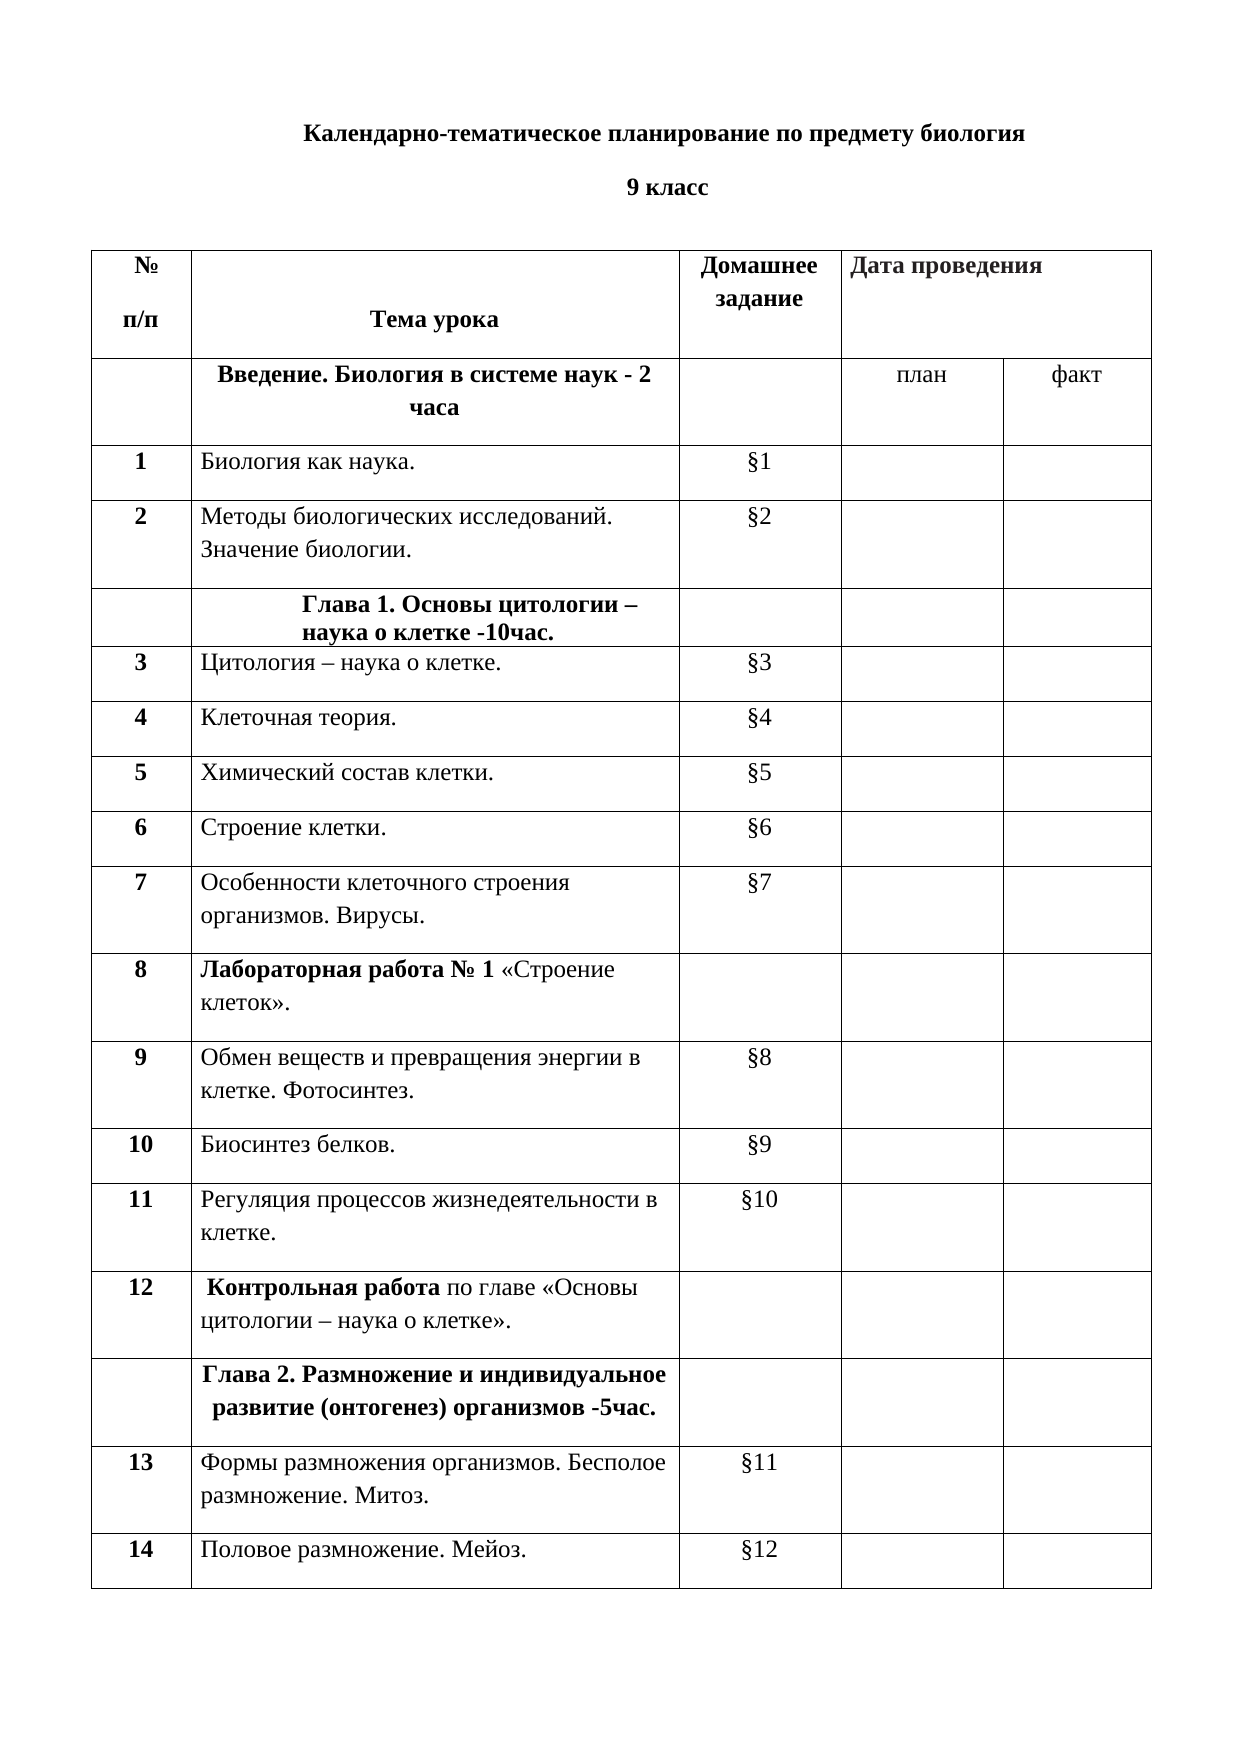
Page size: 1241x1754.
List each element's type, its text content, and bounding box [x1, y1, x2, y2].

table_cell [1004, 812, 1151, 866]
text 9 класс [177, 172, 1152, 201]
table_cell [1004, 702, 1151, 756]
table_cell 8 [92, 954, 191, 1041]
table_cell 9 [92, 1042, 191, 1128]
table_cell §5 [680, 757, 841, 811]
table_cell Глава 2. Размножение и индивидуальное развитие (онтогенез) организмов -5час. [192, 1359, 679, 1446]
table_cell 1 [92, 446, 191, 500]
table_cell [842, 757, 1003, 811]
table_cell [1004, 954, 1151, 1041]
table_cell 14 [92, 1534, 191, 1588]
table_header № п/п [92, 251, 191, 358]
table_cell 6 [92, 812, 191, 866]
table_cell §9 [680, 1129, 841, 1183]
table_cell [680, 589, 841, 646]
table_cell [842, 1534, 1003, 1588]
table_cell Половое размножение. Мейоз. [192, 1534, 679, 1588]
table_cell [92, 359, 191, 445]
table_cell §2 [680, 501, 841, 588]
table_cell [842, 812, 1003, 866]
table_cell [842, 501, 1003, 588]
table_cell [842, 954, 1003, 1041]
table_cell §12 [680, 1534, 841, 1588]
table_cell [842, 1447, 1003, 1533]
table_cell Химический состав клетки. [192, 757, 679, 811]
table_cell Лабораторная работа № 1 «Строение клеток». [192, 954, 679, 1041]
table_cell §10 [680, 1184, 841, 1271]
table_cell §11 [680, 1447, 841, 1533]
table_cell [842, 647, 1003, 701]
table_cell [92, 1359, 191, 1446]
table_cell §7 [680, 867, 841, 953]
table_cell Введение. Биология в системе наук - 2 часа [192, 359, 679, 445]
table_cell §8 [680, 1042, 841, 1128]
table_cell [680, 954, 841, 1041]
table_cell [842, 446, 1003, 500]
table_cell [1004, 757, 1151, 811]
table_cell Методы биологических исследований. Значение биологии. [192, 501, 679, 588]
table_cell 11 [92, 1184, 191, 1271]
table_cell [1004, 1272, 1151, 1358]
table_cell [842, 589, 1003, 646]
table_header Дата проведения [842, 251, 1151, 358]
table_cell [842, 867, 1003, 953]
table_cell 3 [92, 647, 191, 701]
table_cell [842, 1184, 1003, 1271]
table_cell Особенности клеточного строения организмов. Вирусы. [192, 867, 679, 953]
table_cell Строение клетки. [192, 812, 679, 866]
table_cell Биология как наука. [192, 446, 679, 500]
table_cell [842, 1042, 1003, 1128]
table_cell [842, 1359, 1003, 1446]
table_cell [680, 359, 841, 445]
text Календарно-тематическое планирование по предмету биология [177, 118, 1152, 147]
table_cell [1004, 589, 1151, 646]
table_cell 10 [92, 1129, 191, 1183]
table_header Домашнее задание [680, 251, 841, 358]
table_cell [680, 1359, 841, 1446]
table_cell [1004, 647, 1151, 701]
table_cell [1004, 1359, 1151, 1446]
table_cell [1004, 1129, 1151, 1183]
table_cell [1004, 1447, 1151, 1533]
table_cell §4 [680, 702, 841, 756]
table_cell Глава 1. Основы цитологии – наука о клетке -10час. [192, 589, 679, 646]
table_cell [1004, 867, 1151, 953]
table_cell [1004, 501, 1151, 588]
table_header Тема урока [192, 251, 679, 358]
table_cell 12 [92, 1272, 191, 1358]
table_cell §6 [680, 812, 841, 866]
table_cell §3 [680, 647, 841, 701]
table_cell §1 [680, 446, 841, 500]
table_cell 7 [92, 867, 191, 953]
table_cell Регуляция процессов жизнедеятельности в клетке. [192, 1184, 679, 1271]
table_cell Формы размножения организмов. Бесполое размножение. Митоз. [192, 1447, 679, 1533]
table_cell план [842, 359, 1003, 445]
table_cell 4 [92, 702, 191, 756]
table_cell [1004, 1184, 1151, 1271]
table_cell 5 [92, 757, 191, 811]
table_cell [1004, 1042, 1151, 1128]
table_cell [92, 589, 191, 646]
table_cell Клеточная теория. [192, 702, 679, 756]
table_cell [842, 1272, 1003, 1358]
table_cell 2 [92, 501, 191, 588]
table_cell Обмен веществ и превращения энергии в клетке. Фотосинтез. [192, 1042, 679, 1128]
table_cell 13 [92, 1447, 191, 1533]
table_cell Биосинтез белков. [192, 1129, 679, 1183]
table_cell Контрольная работа по главе «Основы цитологии – наука о клетке». [192, 1272, 679, 1358]
table_cell [842, 702, 1003, 756]
table_cell [842, 1129, 1003, 1183]
table_cell Цитология – наука о клетке. [192, 647, 679, 701]
table_cell [1004, 446, 1151, 500]
table_cell [1004, 1534, 1151, 1588]
table_cell факт [1004, 359, 1151, 445]
table_cell [680, 1272, 841, 1358]
